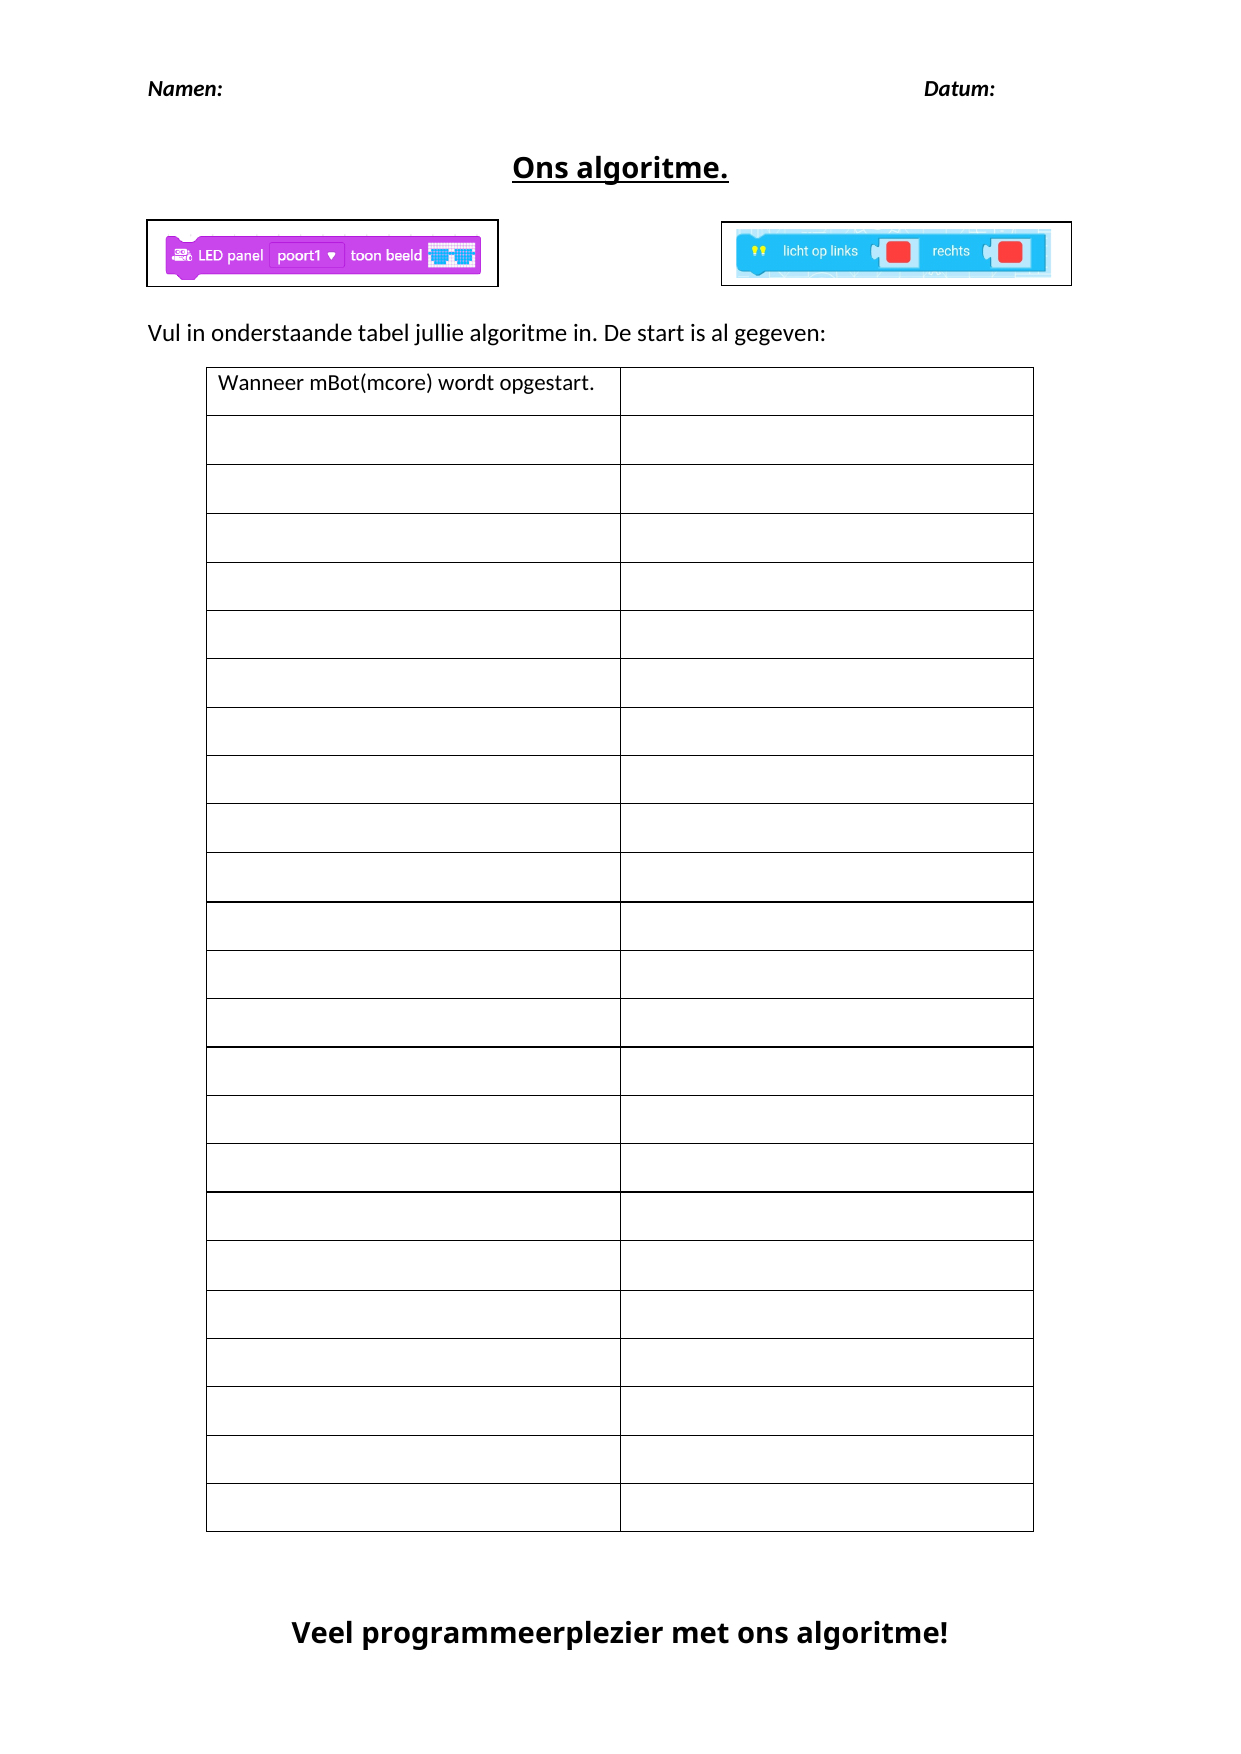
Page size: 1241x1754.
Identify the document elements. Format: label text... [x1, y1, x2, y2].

table_cell [207, 756, 620, 803]
table_cell [621, 1241, 1033, 1289]
table_cell [621, 1484, 1033, 1531]
table_cell [621, 708, 1033, 755]
table_cell [207, 853, 620, 901]
text Ons algoritme. [148, 148, 1093, 187]
table_cell [207, 804, 620, 852]
table_cell [207, 563, 620, 610]
table_cell [207, 416, 620, 463]
table_cell [621, 1193, 1033, 1240]
table_cell [207, 465, 620, 513]
text Vul in onderstaande tabel jullie algoritme in. De start is al gegeven: [148, 317, 1093, 348]
table_header [621, 368, 1033, 415]
table_cell [207, 611, 620, 658]
table_cell [621, 756, 1033, 803]
table_cell [621, 514, 1033, 562]
table_cell [621, 416, 1033, 463]
table_cell [621, 1144, 1033, 1191]
table_cell [621, 1096, 1033, 1143]
table_cell [207, 1291, 620, 1338]
table_cell [207, 1241, 620, 1289]
table_cell [621, 611, 1033, 658]
table_cell [207, 708, 620, 755]
table_cell [207, 1193, 620, 1240]
table_cell [207, 1484, 620, 1531]
table_cell [621, 804, 1033, 852]
table_cell [207, 1339, 620, 1386]
table_cell [207, 1144, 620, 1191]
table_cell [621, 1387, 1033, 1434]
table_cell [621, 465, 1033, 513]
table_cell [621, 999, 1033, 1046]
table_cell [207, 1387, 620, 1434]
table_cell [621, 1048, 1033, 1095]
table_cell [207, 999, 620, 1046]
picture [161, 227, 491, 280]
table_cell [207, 514, 620, 562]
table_cell [207, 1048, 620, 1095]
table_header Wanneer mBot(mcore) wordt opgestart. [207, 368, 620, 415]
table_cell [621, 1291, 1033, 1338]
table_cell [207, 659, 620, 707]
table_cell [621, 903, 1033, 950]
picture [736, 229, 1052, 278]
table_cell [621, 951, 1033, 998]
table_cell [621, 853, 1033, 901]
table_cell [621, 659, 1033, 707]
table_cell [207, 951, 620, 998]
table_cell [621, 1436, 1033, 1483]
table_cell [207, 1096, 620, 1143]
table_cell [621, 1339, 1033, 1386]
table_cell [207, 1436, 620, 1483]
table_cell [207, 903, 620, 950]
table_cell [621, 563, 1033, 610]
